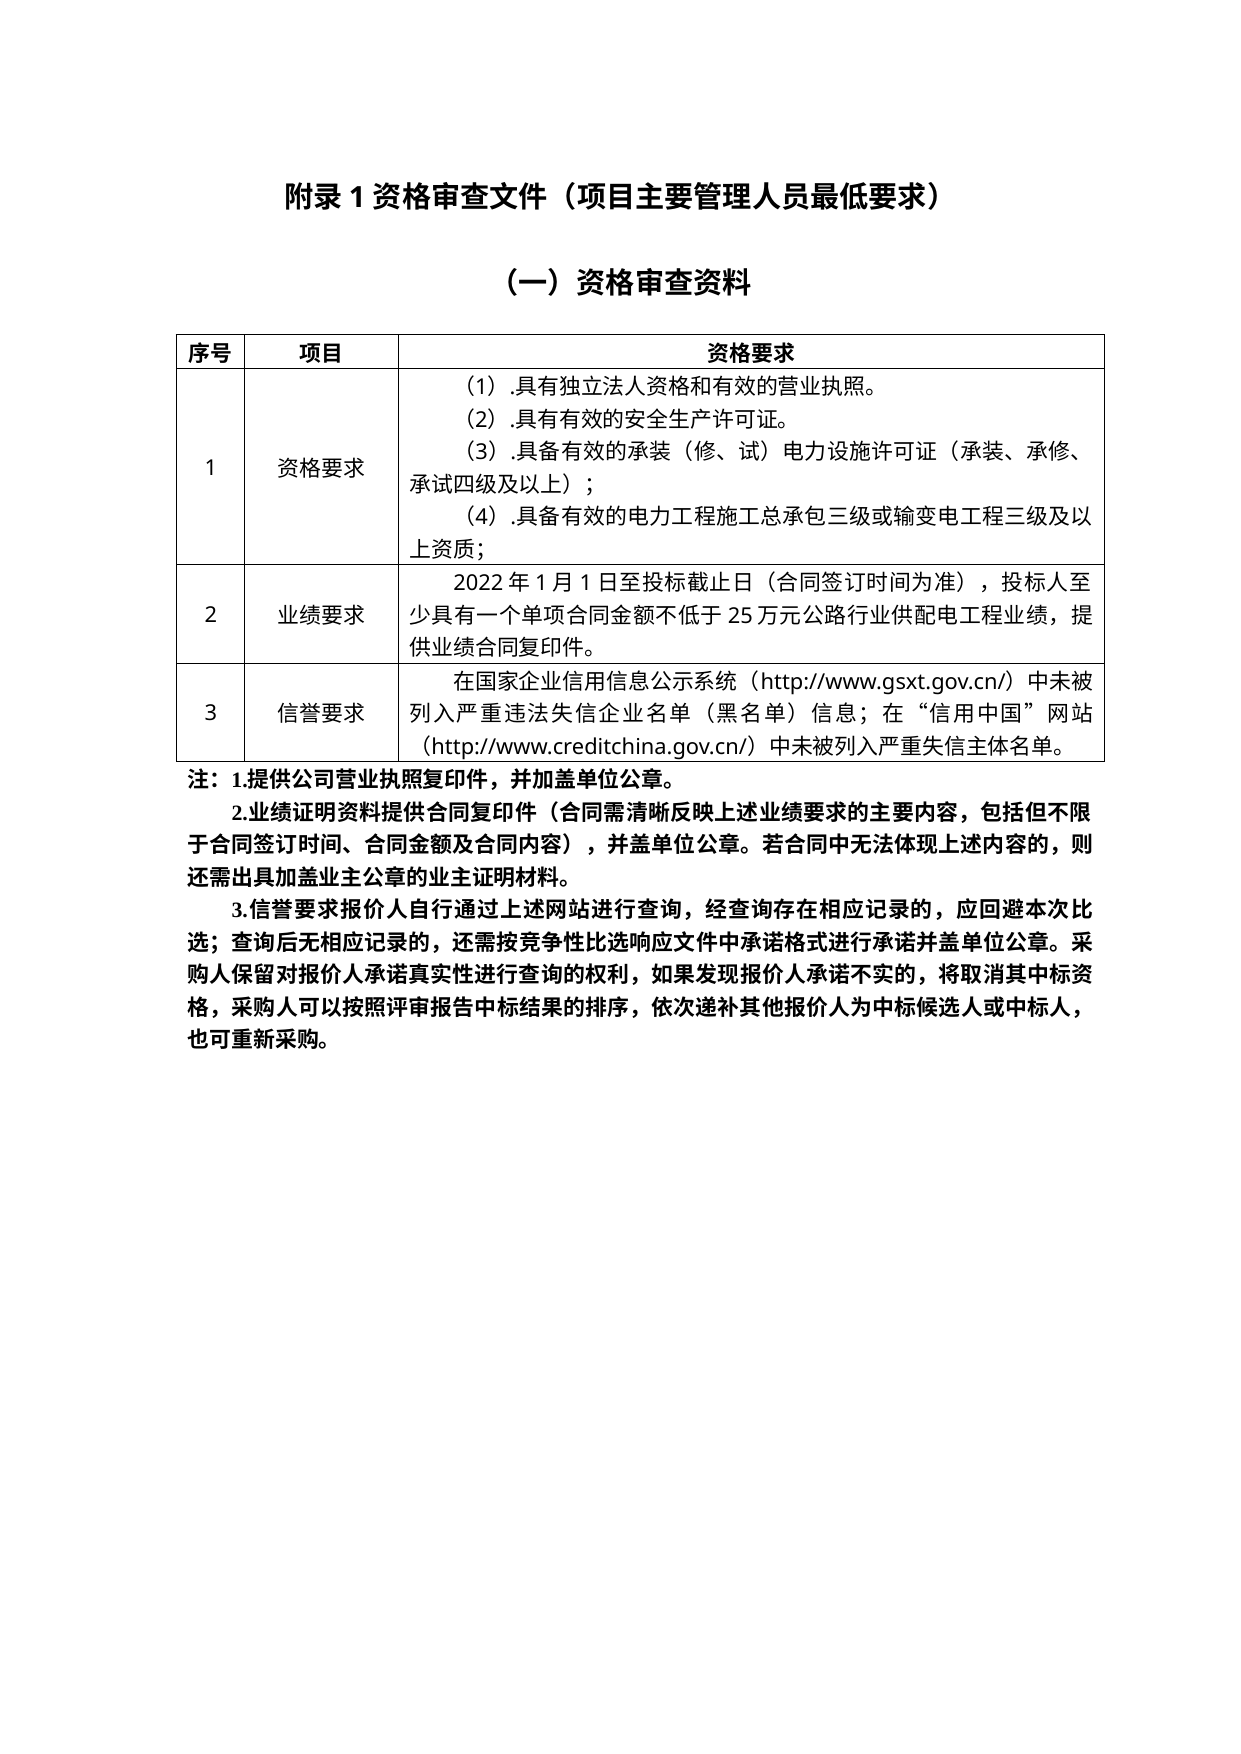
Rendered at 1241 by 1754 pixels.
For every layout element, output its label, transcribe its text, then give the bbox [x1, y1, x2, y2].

table_header 资格要求 [399, 335, 1104, 368]
table_cell 资格要求 [245, 369, 398, 564]
table_cell 注：1.提供公司营业执照复印件，并加盖单位公章。 2.业绩证明资料提供合同复印件（合同需清晰反映上述业绩要求的主要内容，包括但不限于合同签订时间、合同金额及合同内容），并盖单位公章。若合同中无法体现上述内容的，则还需出具加盖业主公章的业主证明材料。 3.信誉要求报价人自行通过上述网站进行查询，经查询存在相应记录的，应回避本次比选；查询后无相应记录的，还需按竞争性比选响应文件中承诺格式进行承诺并盖单位公章。采购人保留对报价人承诺真实性进行查询的权利，如果发现报价人承诺不实的，将取消其中标资格，采购人可以按照评审报告中标结果的排序，依次递补其他报价人为中标候选人或中标人，也可重新采购。 [176, 762, 1105, 1054]
table_cell 2 [177, 565, 244, 662]
subtitle （一）资格审查资料 [187, 248, 1053, 313]
table_cell 信誉要求 [245, 664, 398, 761]
table_cell 3 [177, 664, 244, 761]
table_cell 2022年1月1日至投标截止日（合同签订时间为准），投标人至少具有一个单项合同金额不低于25万元公路行业供配电工程业绩，提供业绩合同复印件。 [399, 565, 1104, 662]
table_header 序号 [177, 335, 244, 368]
table_cell 1 [177, 369, 244, 564]
table_header 项目 [245, 335, 398, 368]
table_cell 在国家企业信用信息公示系统（http://www.gsxt.gov.cn/）中未被列入严重违法失信企业名单（黑名单）信息；在“信用中国”网站（http://www.creditchina.gov.cn/）中未被列入严重失信主体名单。 [399, 664, 1104, 761]
subtitle 附录1 资格审查文件（项目主要管理人员最低要求） [187, 162, 1053, 227]
table_cell 业绩要求 [245, 565, 398, 662]
table_cell （1）.具有独立法人资格和有效的营业执照。 （2）.具有有效的安全生产许可证。 （3）.具备有效的承装（修、试）电力设施许可证（承装、承修、承试四级及以上）； （4）.具备有效的电力工程施工总承包三级或输变电工程三级及以上资质； [399, 369, 1104, 564]
